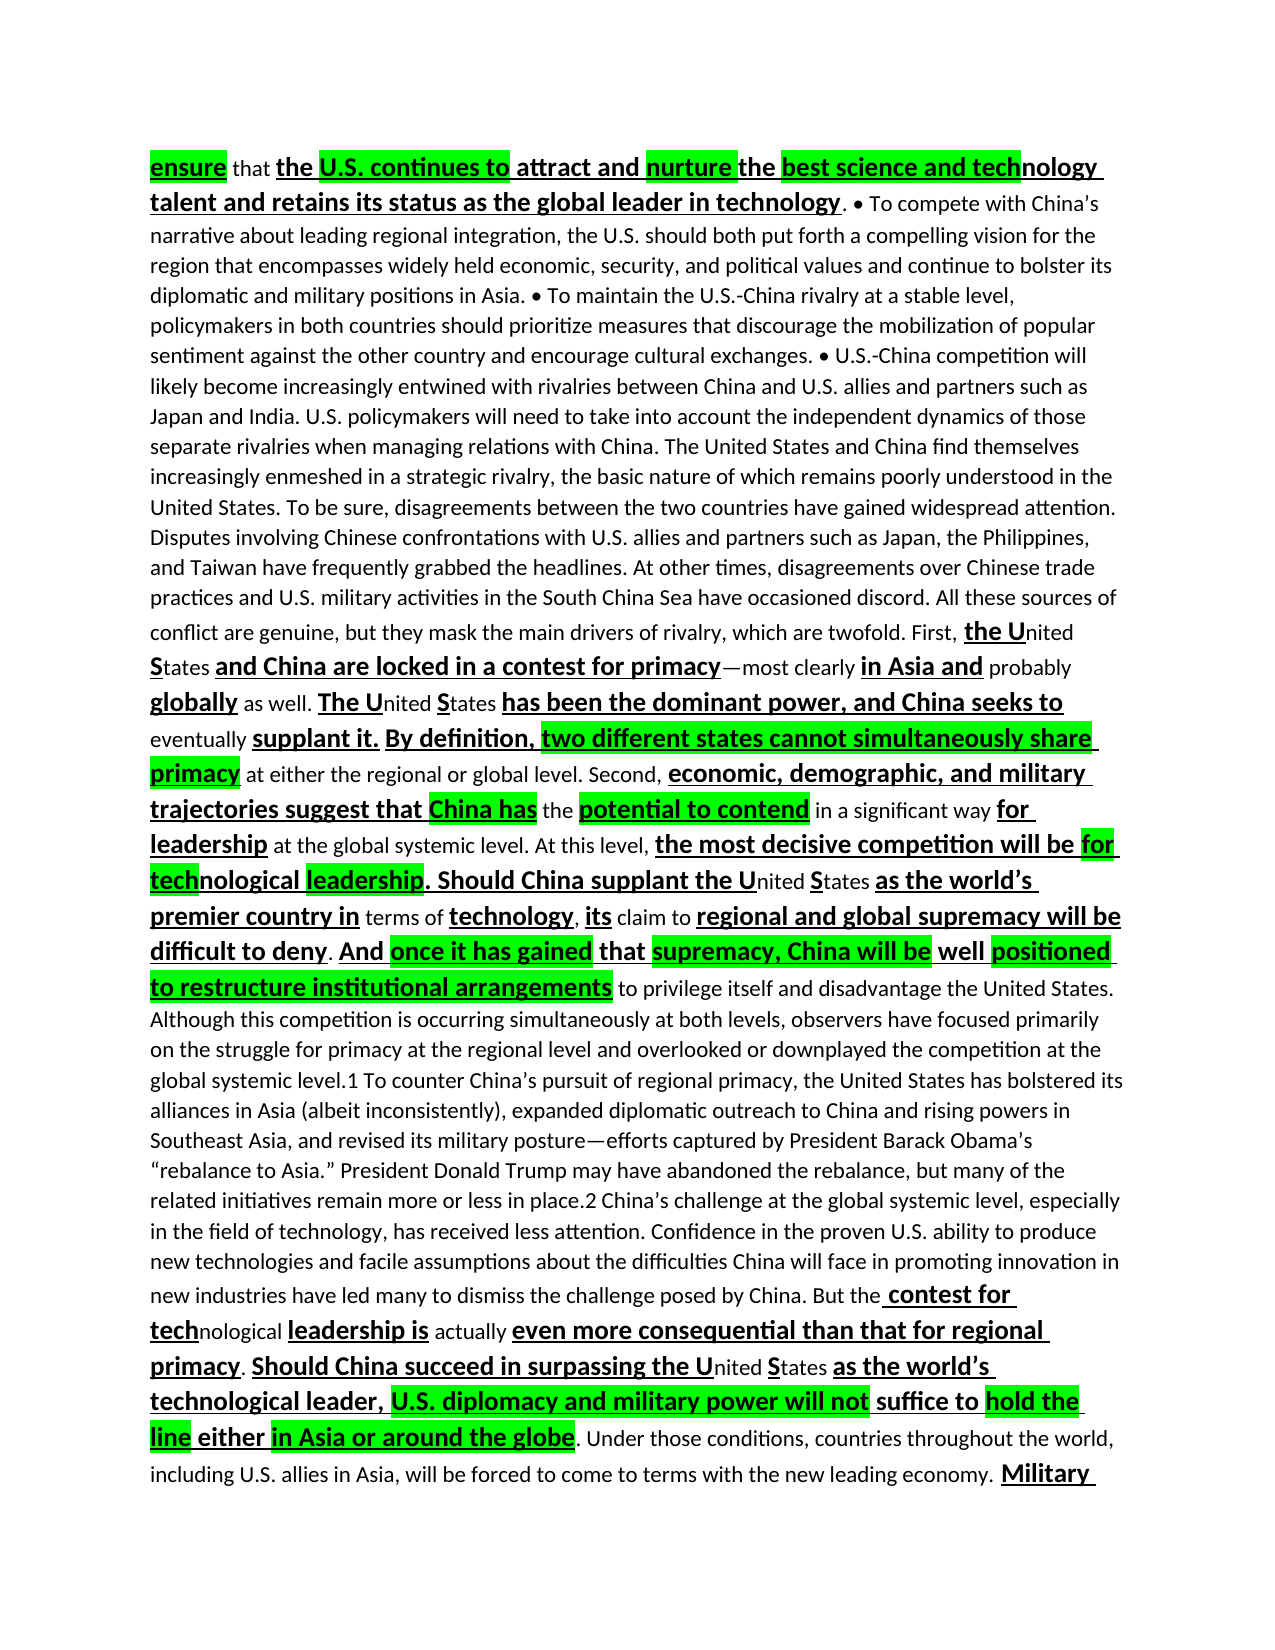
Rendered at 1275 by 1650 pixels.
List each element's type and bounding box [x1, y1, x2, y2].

text [150, 150, 1125, 1489]
